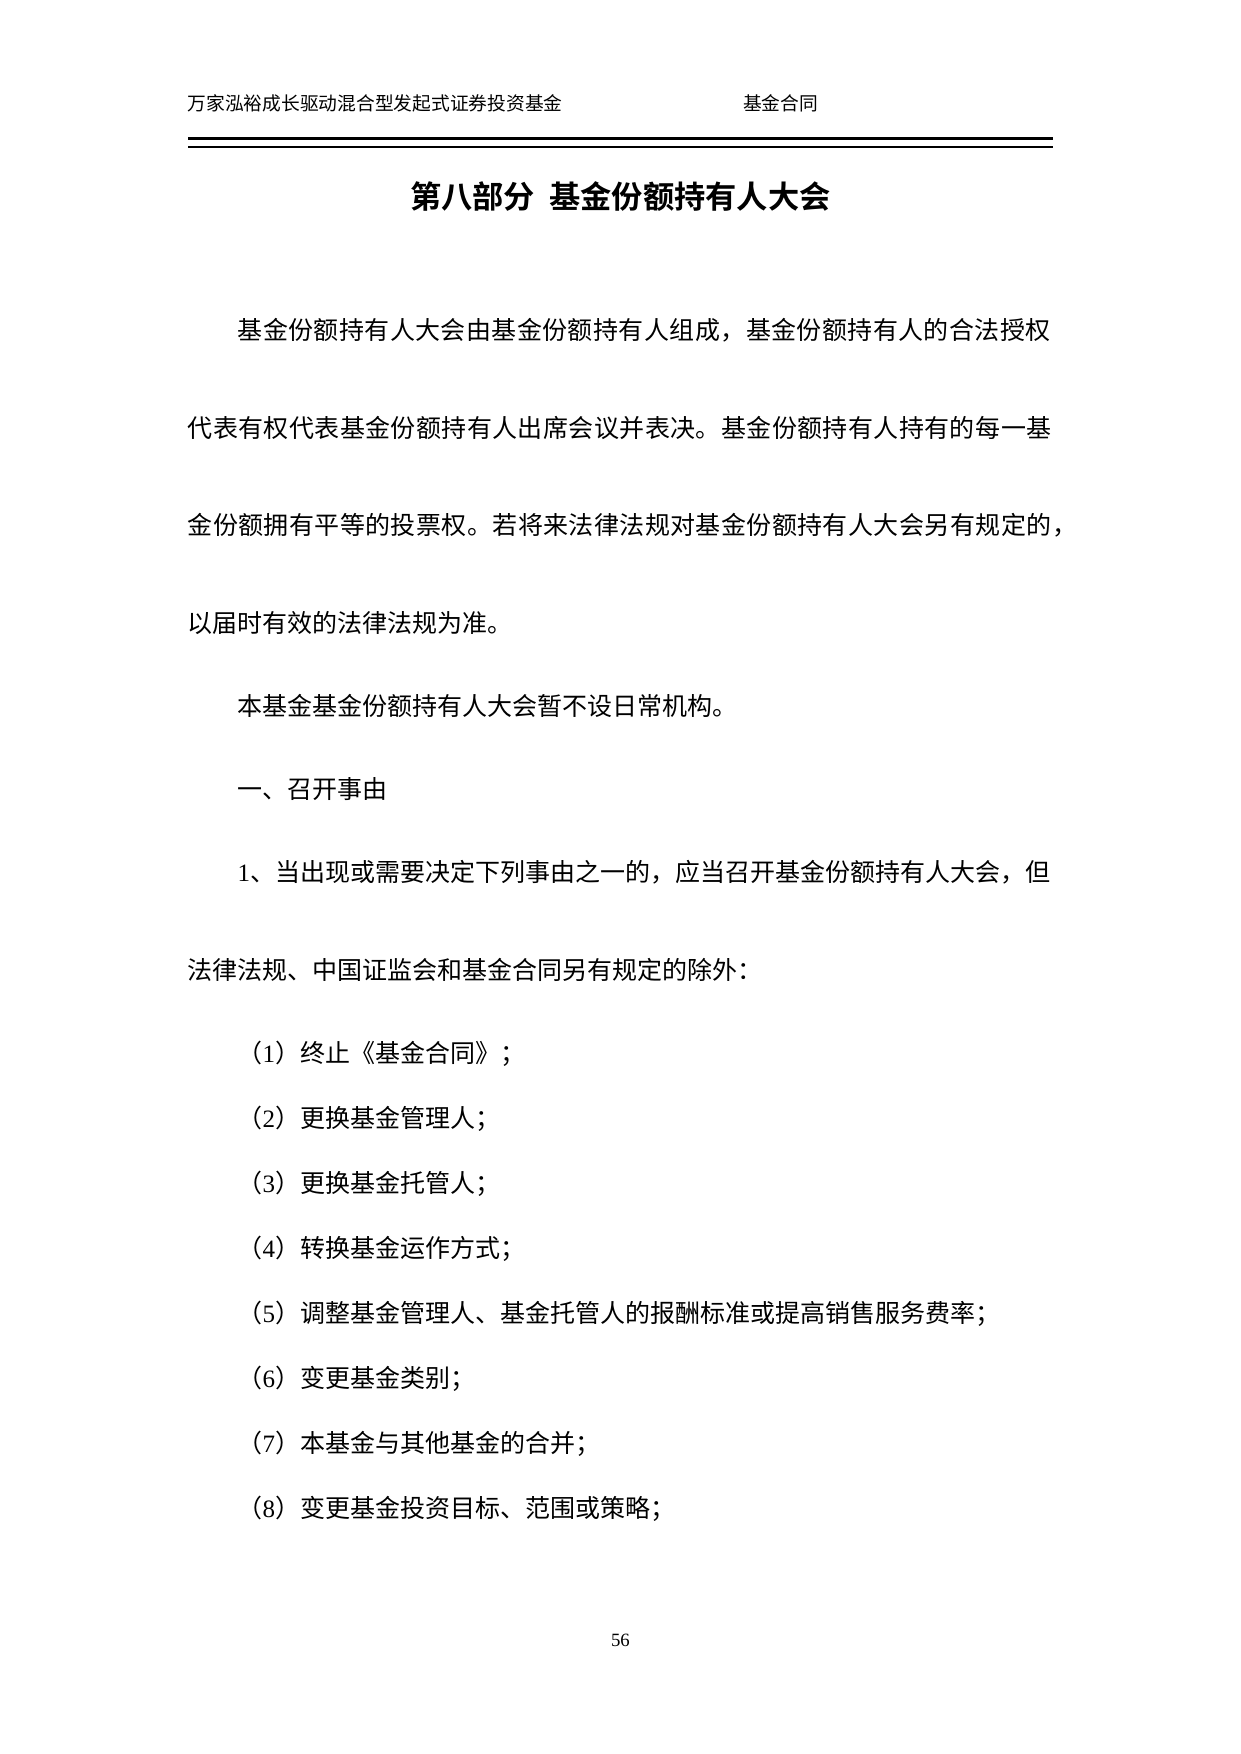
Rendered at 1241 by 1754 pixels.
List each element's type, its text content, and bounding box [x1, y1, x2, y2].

text 一、召开事由 [187, 755, 1053, 820]
text （2）更换基金管理人； [187, 1084, 1053, 1149]
text 1、当出现或需要决定下列事由之一的，应当召开基金份额持有人大会，但法律法规、中国证监会和基金合同另有规定的除外： [187, 838, 1053, 1001]
text （7）本基金与其他基金的合并； [187, 1409, 1053, 1474]
text （1）终止《基金合同》； [187, 1019, 1053, 1084]
subtitle 第八部分 基金份额持有人大会 [187, 162, 1053, 227]
text （5）调整基金管理人、基金托管人的报酬标准或提高销售服务费率； [187, 1279, 1053, 1344]
text 基金份额持有人大会由基金份额持有人组成，基金份额持有人的合法授权代表有权代表基金份额持有人出席会议并表决。基金份额持有人持有的每一基金份额拥有平等的投票权。若将来法律法规对基金份额持有人大会另有规定的，以届时有效的法律法规为准。 [187, 296, 1053, 654]
text （4）转换基金运作方式； [187, 1214, 1053, 1279]
text （8）变更基金投资目标、范围或策略； [187, 1474, 1053, 1539]
text （3）更换基金托管人； [187, 1149, 1053, 1214]
text 本基金基金份额持有人大会暂不设日常机构。 [187, 672, 1053, 737]
text （6）变更基金类别； [187, 1344, 1053, 1409]
